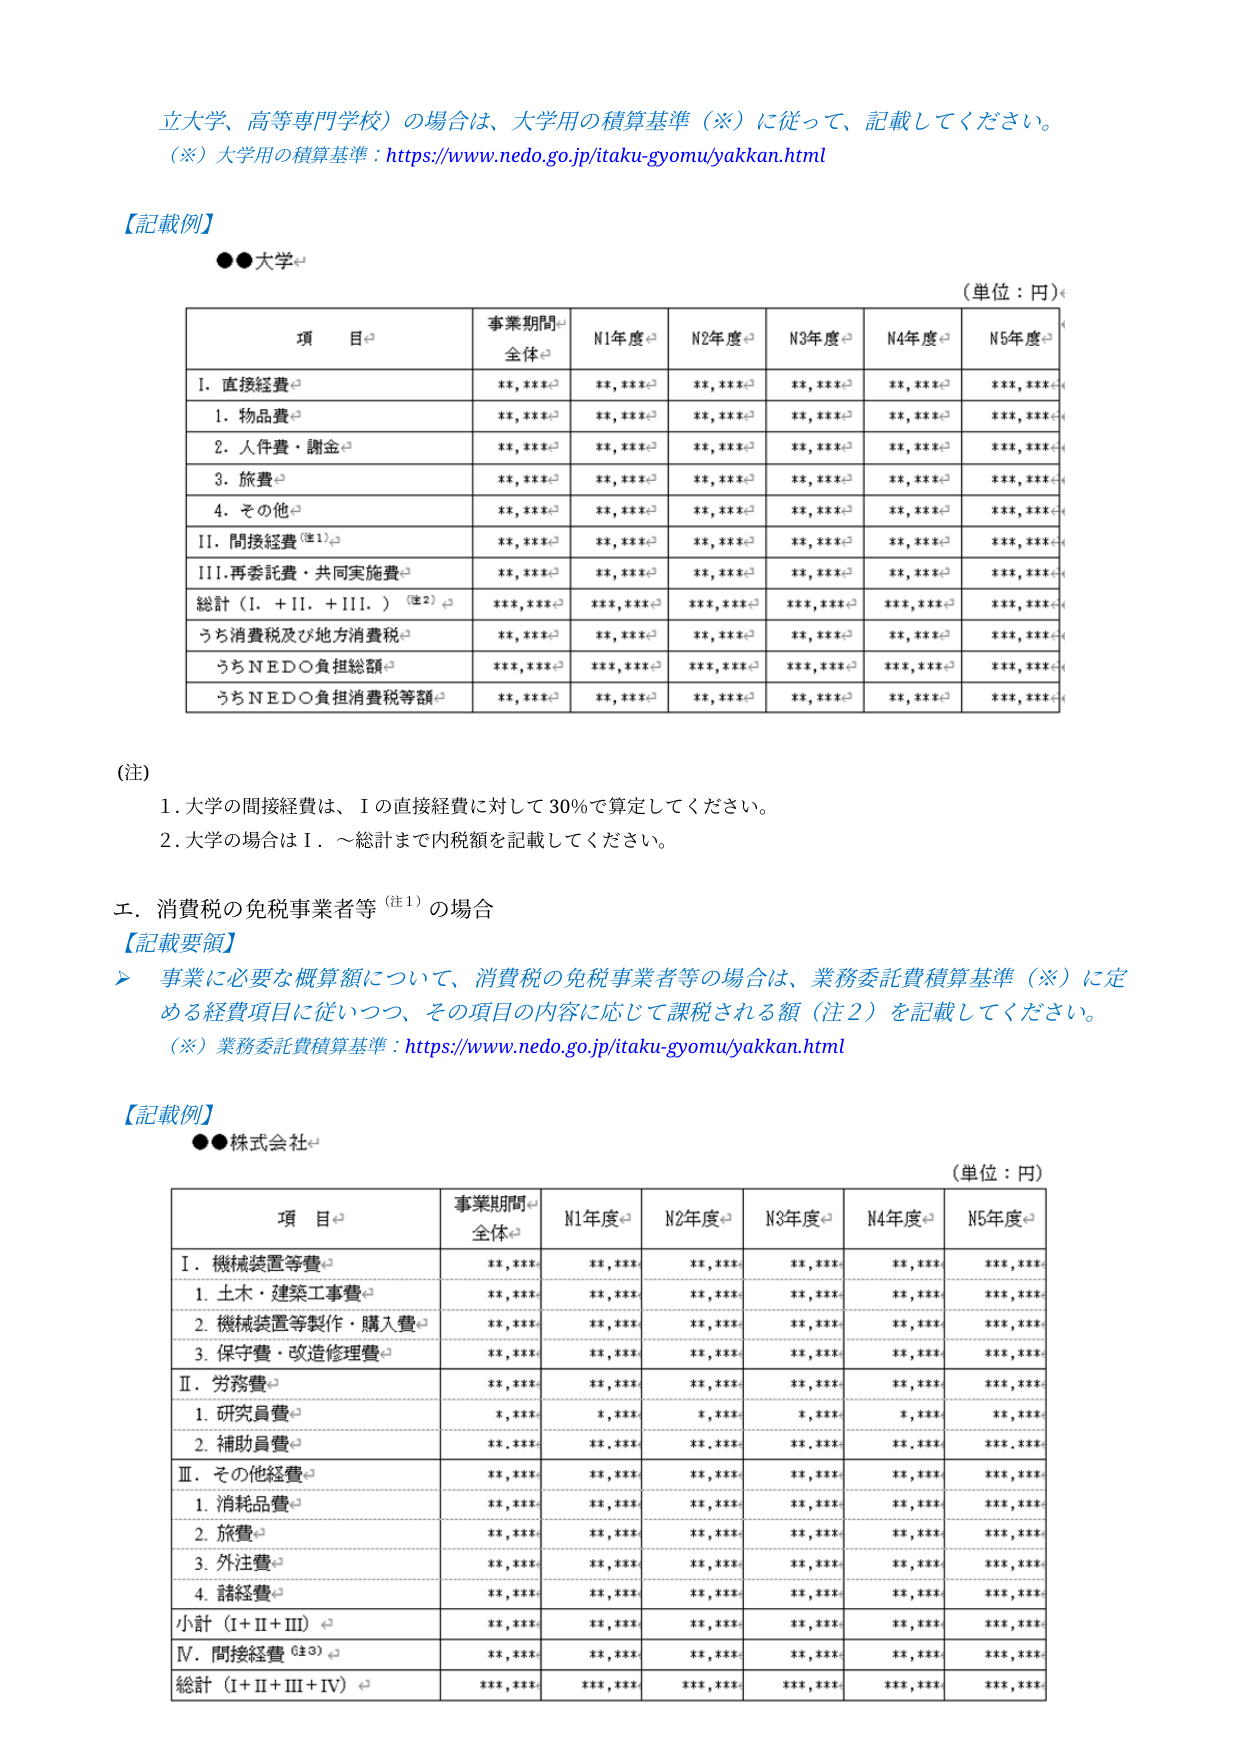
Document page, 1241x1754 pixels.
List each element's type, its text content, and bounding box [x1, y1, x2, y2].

list 事業に必要な概算額について、消費税の免税事業者等の場合は、業務委託費積算基準（※）に定める経費項目に従いつつ、その項目の内容に応じて課税される額（注２）を記載してください。 [112, 959, 1128, 1028]
text （※）業務委託費積算基準：https://www.nedo.go.jp/itaku-gyomu/yakkan.html [158, 1028, 1128, 1062]
text エ．消費税の免税事業者等（注１）の場合 [112, 891, 1128, 925]
picture [176, 243, 1065, 717]
text （※）大学用の積算基準：https://www.nedo.go.jp/itaku-gyomu/yakkan.html [158, 137, 1128, 171]
text １. 大学の間接経費は、Ⅰの直接経費に対して30％で算定してください。 [156, 788, 1128, 822]
text 【記載要領】 [112, 925, 1128, 959]
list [112, 103, 1128, 137]
text 【記載例】 [112, 206, 1128, 240]
picture [160, 1132, 1048, 1706]
text 【記載例】 [112, 1097, 1128, 1131]
text (注) [112, 754, 1128, 788]
text ２. 大学の場合はＩ．～総計まで内税額を記載してください。 [156, 822, 1128, 857]
